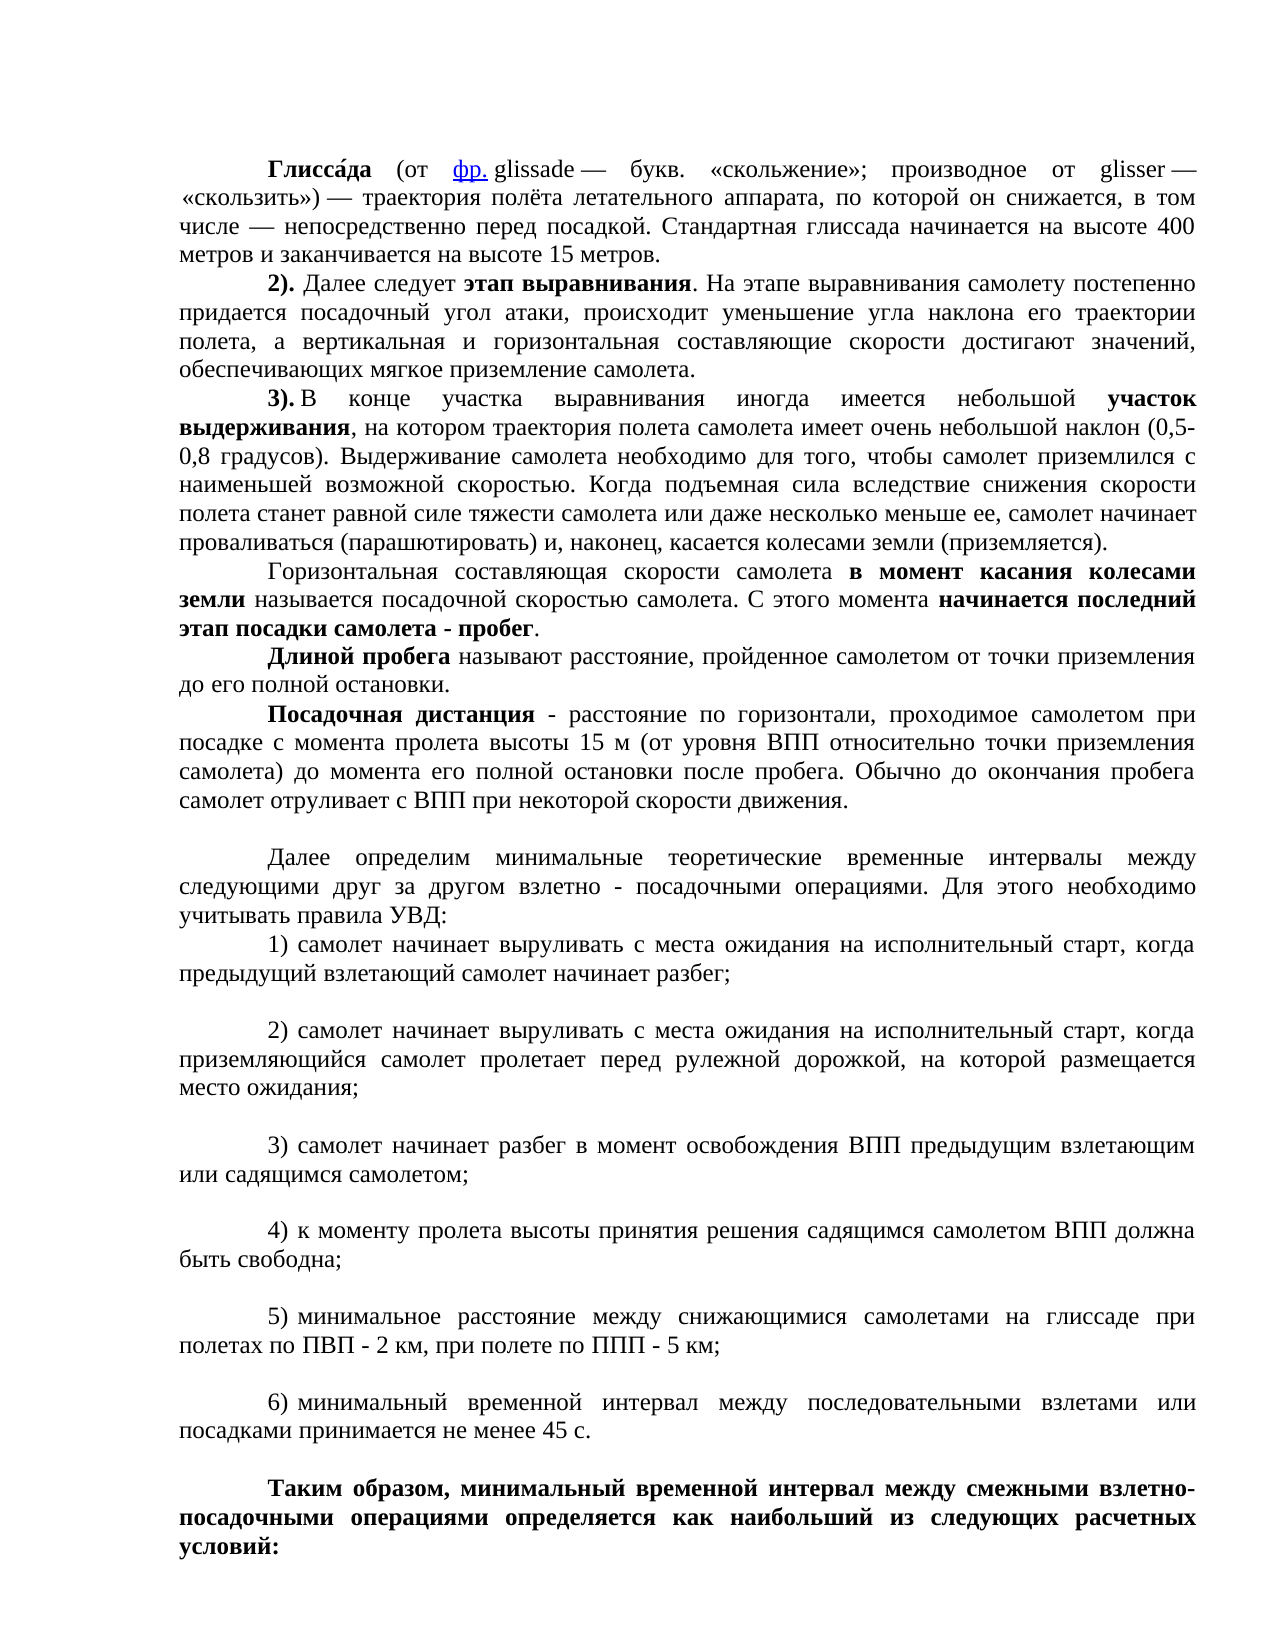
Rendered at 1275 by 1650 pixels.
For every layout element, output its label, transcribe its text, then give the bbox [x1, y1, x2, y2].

text Глисса́да (от фр. glissade — букв. «скольжение»; производное от glisser — [158, 153, 1196, 184]
list Далее следует этап выравнивания. На этапе выравнивания самолету постепенно придается посадочный угол атаки, происходит уменьшение угла наклона его траектории полета, а вертикальная и горизонтальная составляющие скорости достигают значений, обеспечивающих мягкое приземление самолета. [179, 268, 1196, 383]
text Далее определим минимальные теоретические временные интервалы между следующими друг за другом взлетно - посадочными операциями. Для этого необходимо учитывать правила УВД: [179, 842, 1197, 928]
text Посадочная дистанция - расстояние по горизонтали, проходимое самолетом при посадке с момента пролета высоты 15 м (от уровня ВПП относительно точки приземления самолета) до момента его полной остановки после пробега. Обычно до окончания пробега самолет отруливает с ВПП при некоторой скорости движения. [179, 699, 1196, 814]
list к моменту пролета высоты принятия решения садящимся самолетом ВПП должна быть свободна; [179, 1216, 1196, 1273]
text Горизонтальная составляющая скорости самолета в момент касания колесами земли называется посадочной скоростью самолета. С этого момента начинается последний этап посадки самолета - пробег. [179, 556, 1196, 642]
text «скользить») — траектория полёта летательного аппарата, по которой он снижается, в том [158, 184, 1196, 211]
text числе — непосредственно перед посадкой. Стандартная глиссада начинается на высоте 400 метров и заканчивается на высоте 15 метров. [179, 211, 1196, 268]
subtitle Таким образом, минимальный временной интервал между смежными взлетно- посадочными операциями определяется как наибольший из следующих расчетных условий: [179, 1473, 1197, 1560]
list В конце участка выравнивания иногда имеется небольшой участок выдерживания, на котором траектория полета самолета имеет очень небольшой наклон (0,5-0,8 градусов). Выдерживание самолета необходимо для того, чтобы самолет приземлился с наименьшей возможной скоростью. Когда подъемная сила вследствие снижения скорости полета станет равной силе тяжести самолета или даже несколько меньше ее, самолет начинает проваливаться (парашютировать) и, наконец, касается колесами земли (приземляется). [179, 383, 1197, 556]
list самолет начинает разбег в момент освобождения ВПП предыдущим взлетающим или садящимся самолетом; [179, 1130, 1196, 1187]
list минимальное расстояние между снижающимися самолетами на глиссаде при полетах по ПВП - 2 км, при полете по ППП - 5 км; [179, 1301, 1195, 1359]
text Длиной пробега называют расстояние, пройденное самолетом от точки приземления до его полной остановки. [179, 642, 1196, 698]
list минимальный временной интервал между последовательными взлетами или посадками принимается не менее 45 с. [179, 1388, 1196, 1444]
list самолет начинает выруливать с места ожидания на исполнительный старт, когда приземляющийся самолет пролетает перед рулежной дорожкой, на которой размещается место ожидания; [179, 1015, 1196, 1101]
list самолет начинает выруливать с места ожидания на исполнительный старт, когда предыдущий взлетающий самолет начинает разбег; [179, 929, 1196, 986]
